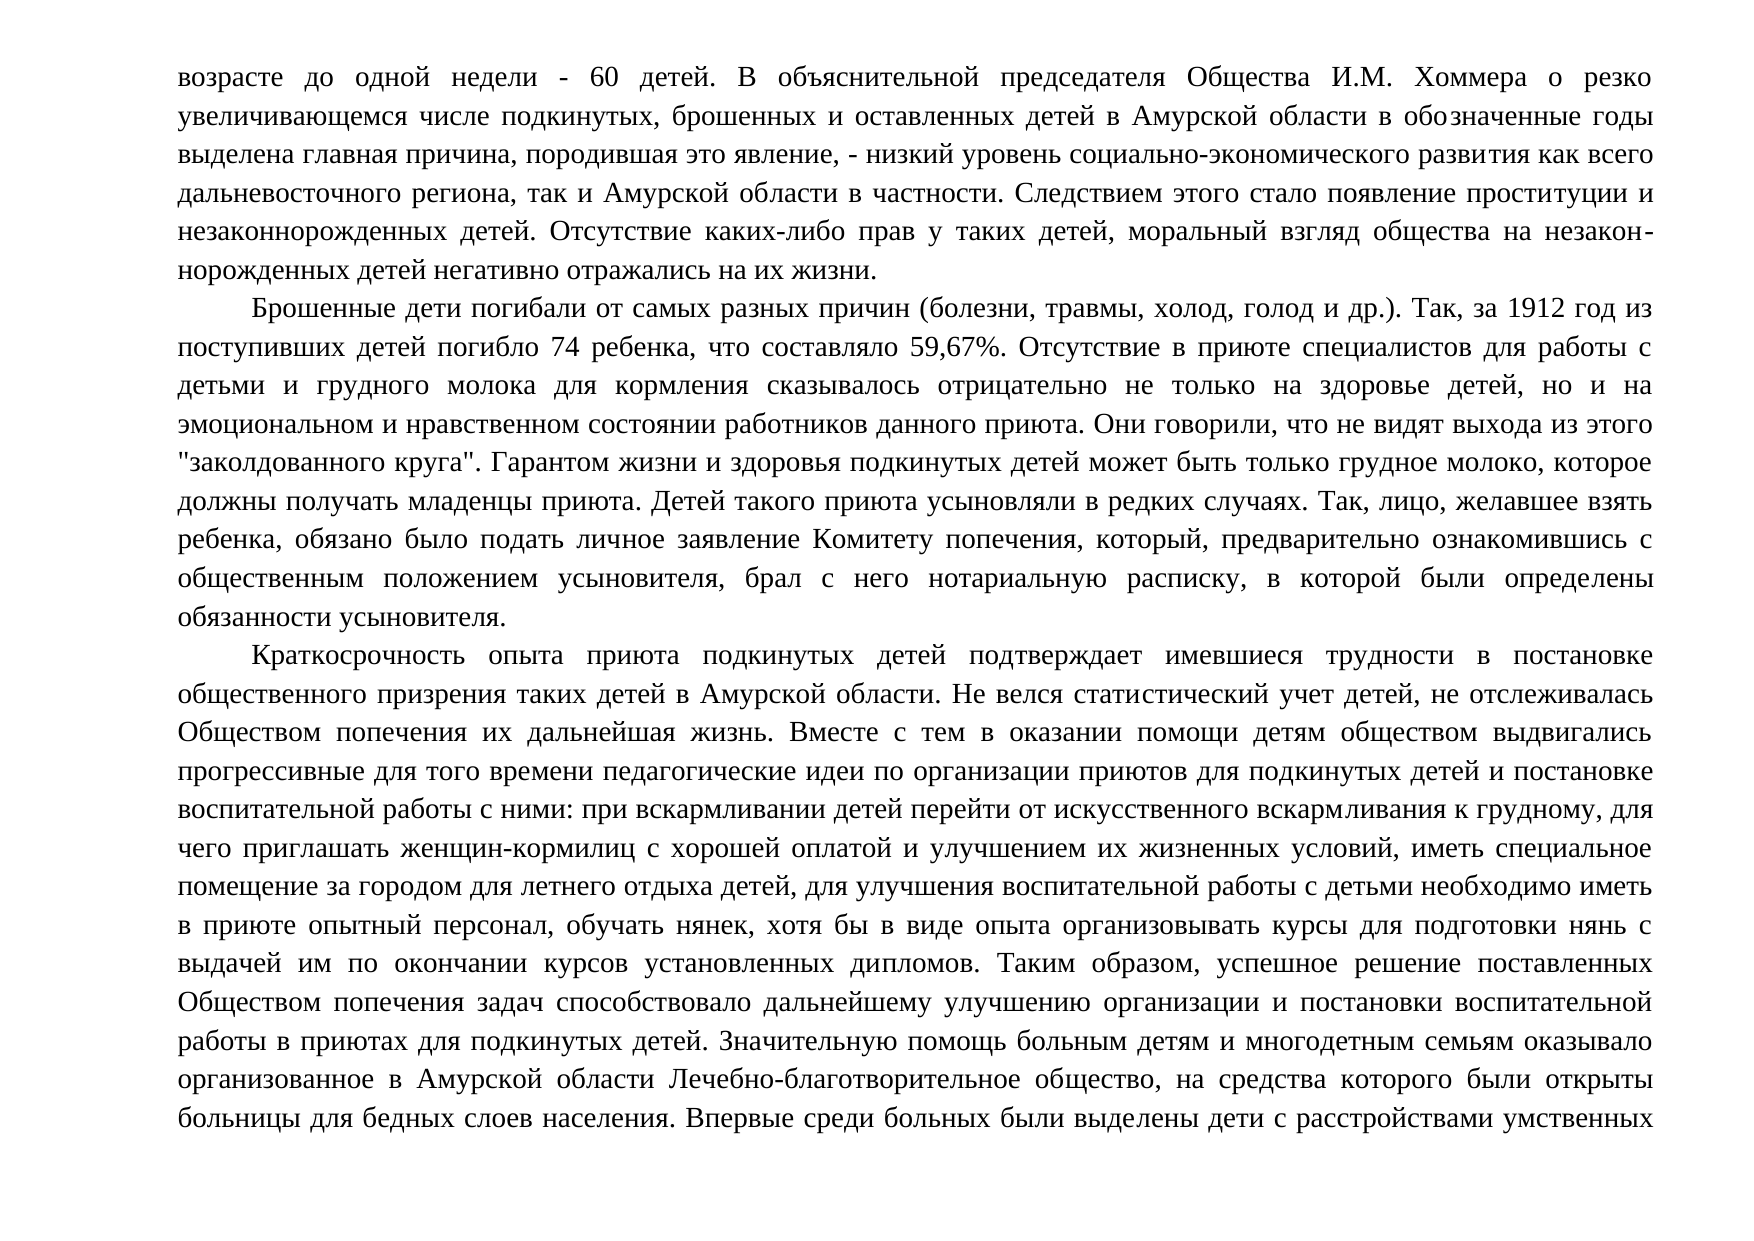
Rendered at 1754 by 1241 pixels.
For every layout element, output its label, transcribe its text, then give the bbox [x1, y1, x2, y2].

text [177, 59, 1654, 285]
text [177, 637, 1654, 1133]
text Брошенные дети погибали от самых разных причин (болезни, травмы, холод, голод и др.). Так, за 1912 год из поступивших детей погибло 74 ребенка, что составляло 59,67%. Отсутствие в приюте специалистов для работы с детьми и грудного молока для кормления сказывалось отрицательно не только на здоровье детей, но и на эмоциональном и нравственном состоянии работников данного приюта. Они говорили, что не видят выхода из этого "заколдованного круга". Гарантом жизни и здоровья подкинутых детей может быть только грудное молоко, которое должны получать младенцы приюта. Детей такого приюта усыновляли в редких случаях. Так, лицо, желавшее взять ребенка, обязано было подать личное заявление Комитету попечения, который, предварительно ознакомившись с общественным положением усыновителя, брал с него нотариальную расписку, в которой были определены обязанности усыновителя. [177, 290, 1654, 632]
